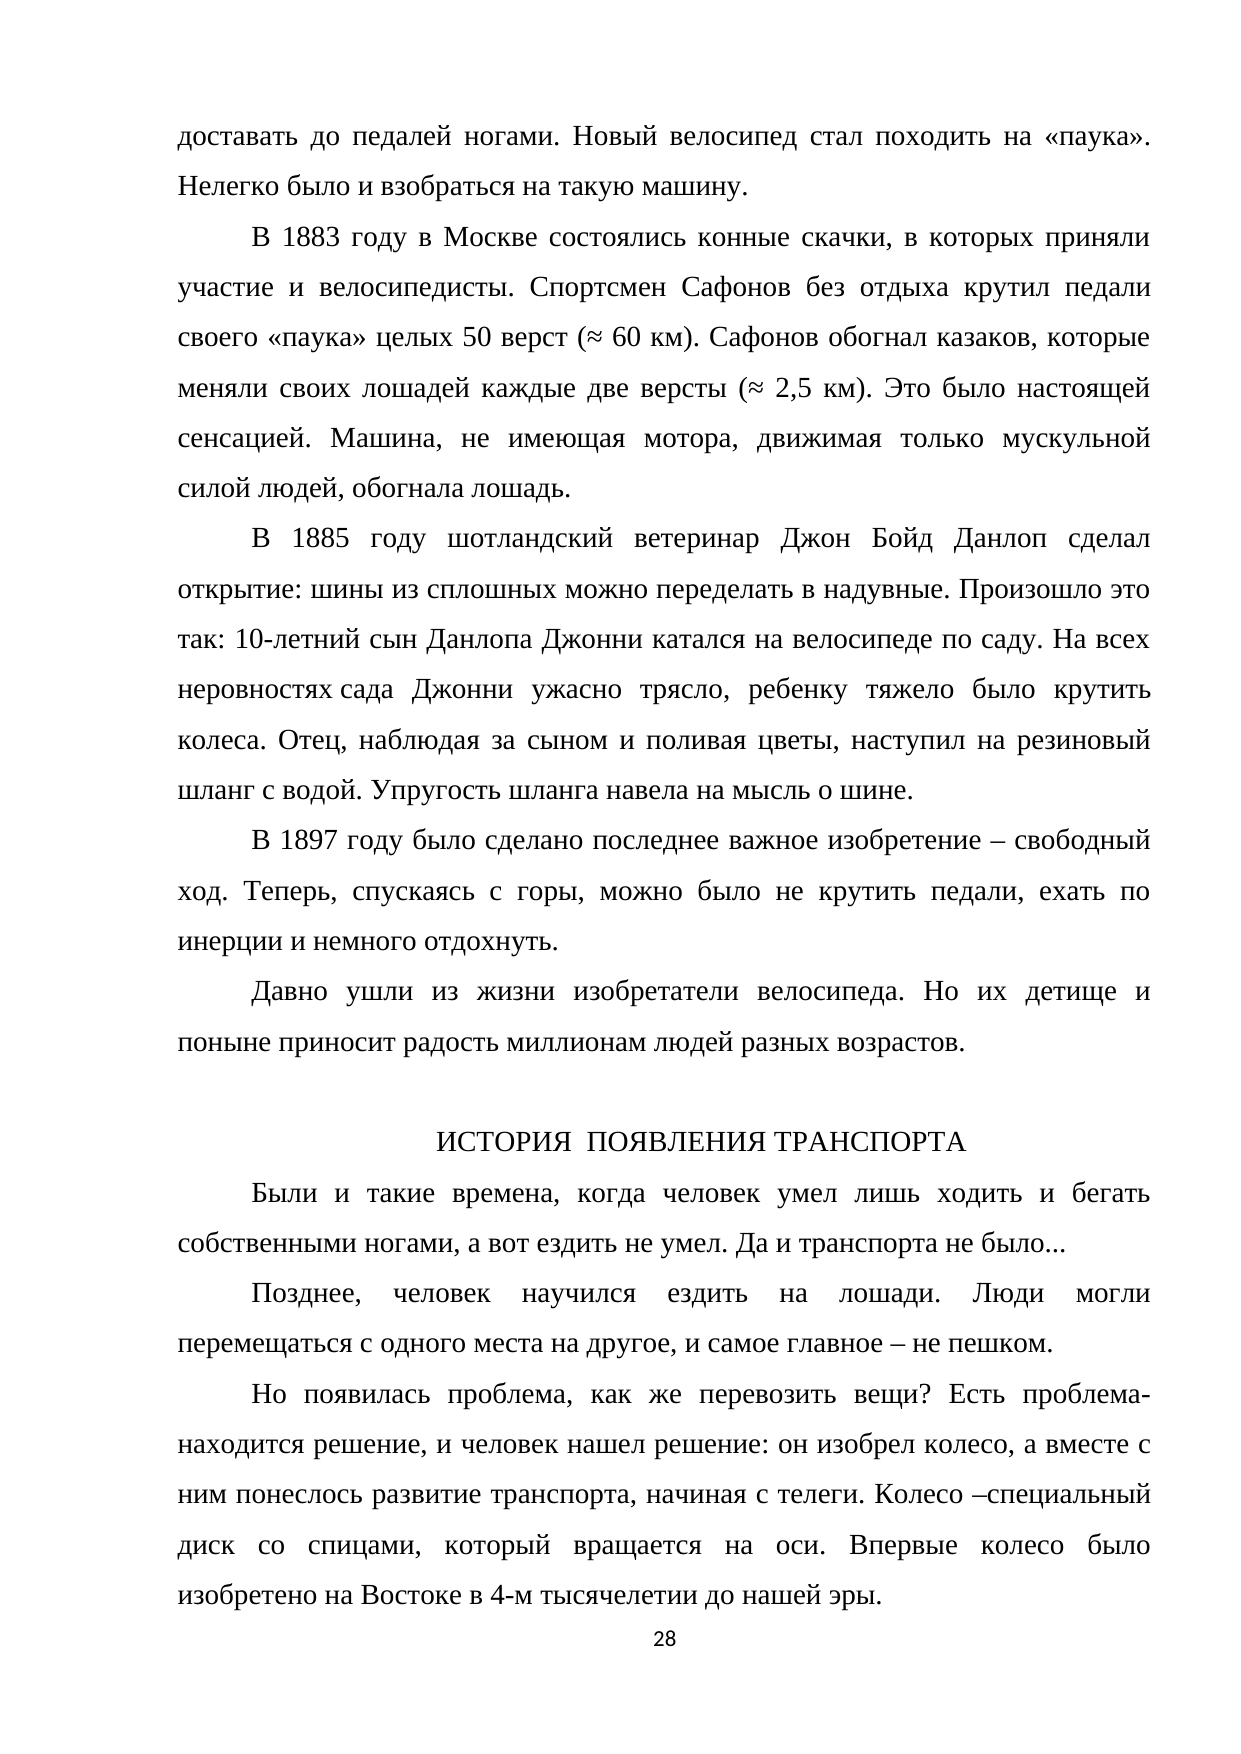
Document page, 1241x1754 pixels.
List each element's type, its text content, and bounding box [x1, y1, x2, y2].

text Позднее, человек научился ездить на лошади. Люди могли перемещаться с одного места на другое, и самое главное – не пешком. [177, 1275, 1152, 1359]
text Были и такие времена, когда человек умел лишь ходить и бегать собственными ногами, а вот ездить не умел. Да и транспорта не было... [177, 1175, 1152, 1258]
text В 1883 году в Москве состоялись конные скачки, в которых приняли участие и велосипедисты. Спортсмен Сафонов без отдыха крутил педали своего «паука» целых 50 верст (≈ 60 км). Сафонов обогнал казаков, которые меняли своих лошадей каждые две версты (≈ 2,5 км). Это было настоящей сенсацией. Машина, не имеющая мотора, движимая только мускульной силой людей, обогнала лошадь. [177, 219, 1152, 504]
text Но появилась проблема, как же перевозить вещи? Есть проблема- находится решение, и человек нашел решение: он изобрел колесо, а вместе с ним понеслось развитие транспорта, начиная с телеги. Колесо –специальный диск со спицами, который вращается на оси. Впервые колесо было изобретено на Востоке в 4-м тысячелетии до нашей эры. [177, 1376, 1152, 1611]
text ИСТОРИЯ ПОЯВЛЕНИЯ ТРАНСПОРТА [177, 1124, 1152, 1158]
text Давно ушли из жизни изобретатели велосипеда. Но их детище и поныне приносит радость миллионам людей разных возрастов. [177, 973, 1152, 1057]
text В 1885 году шотландский ветеринар Джон Бойд Данлоп сделал открытие: шины из сплошных можно переделать в надувные. Произошло это так: 10-летний сын Данлопа Джонни катался на велосипеде по саду. На всех неровностях сада Джонни ужасно трясло, ребенку тяжело было крутить колеса. Отец, наблюдая за сыном и поливая цветы, наступил на резиновый шланг с водой. Упругость шланга навела на мысль о шине. [177, 521, 1152, 806]
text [177, 118, 1152, 202]
text В 1897 году было сделано последнее важное изобретение – свободный ход. Теперь, спускаясь с горы, можно было не крутить педали, ехать по инерции и немного отдохнуть. [177, 822, 1152, 957]
